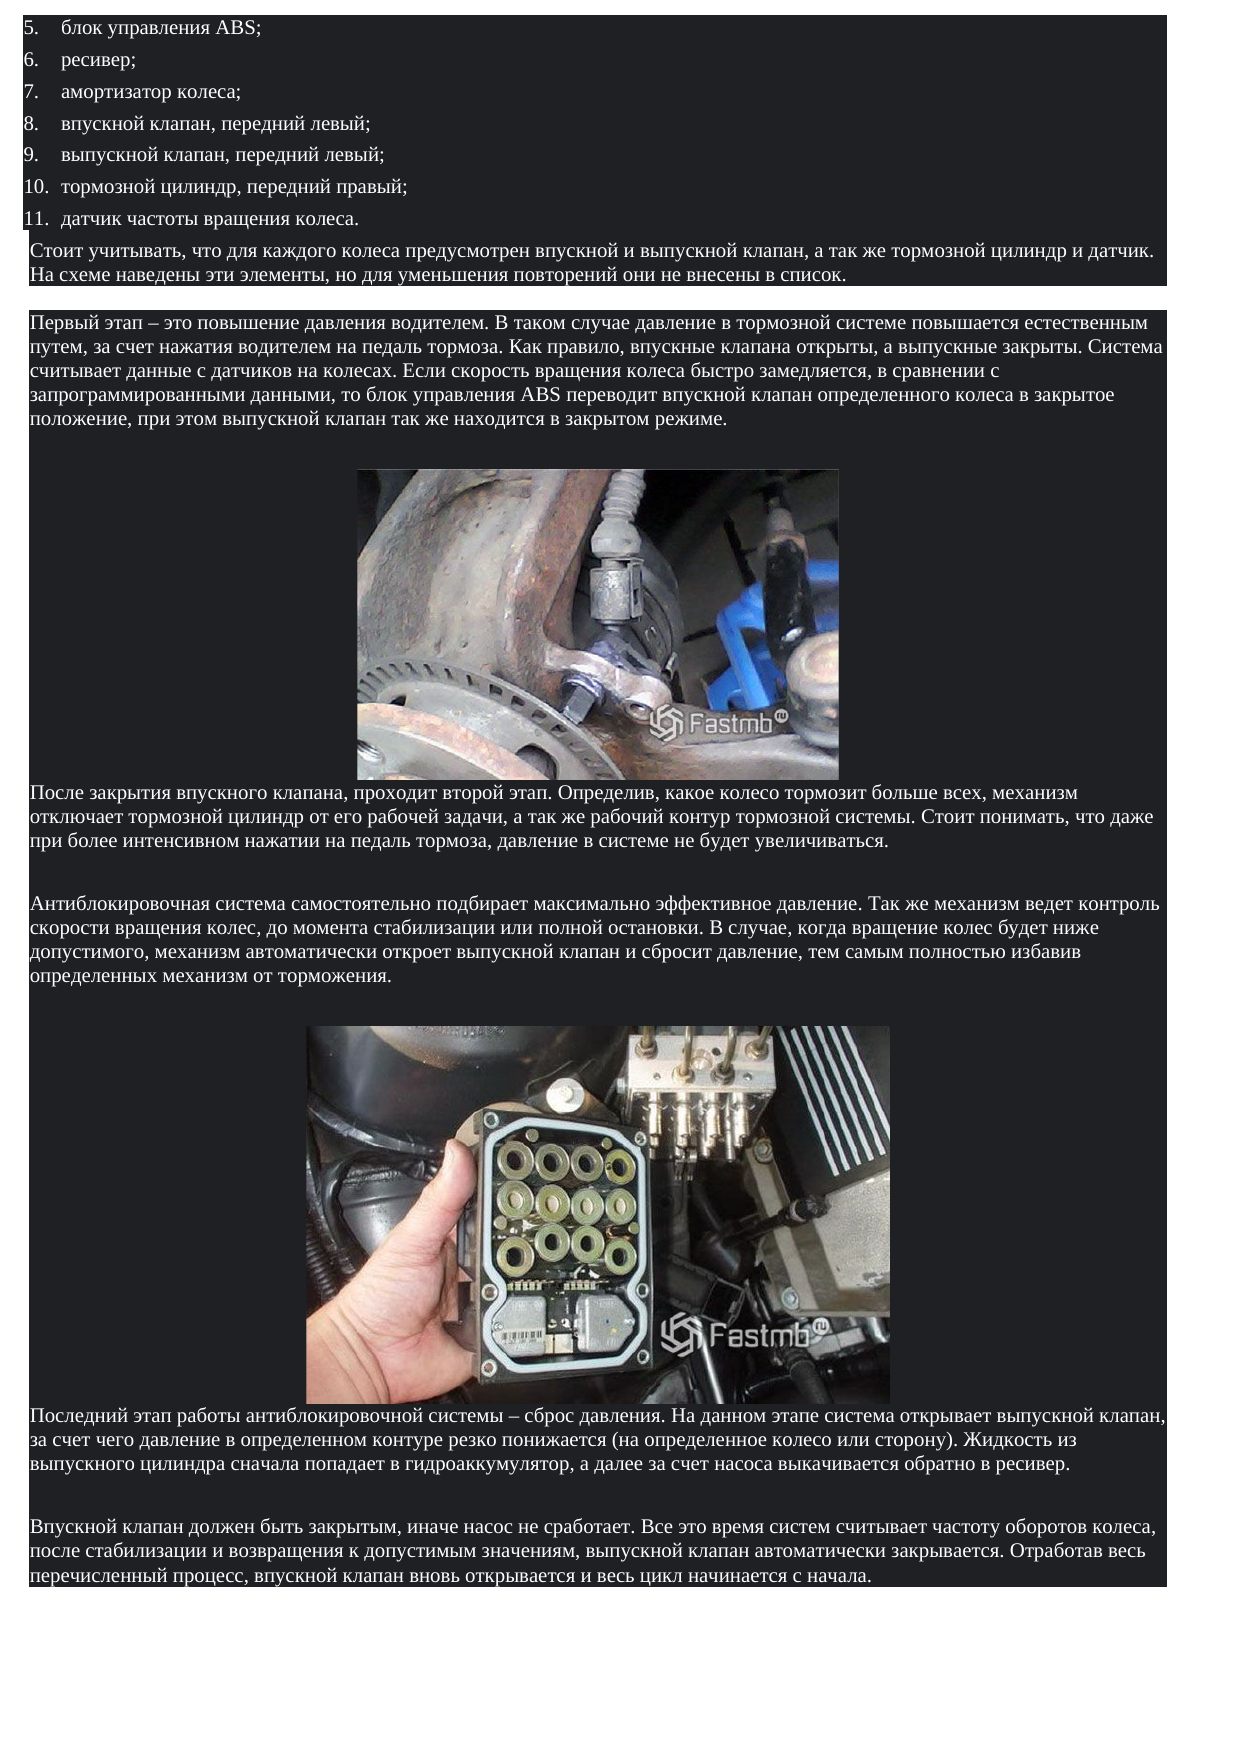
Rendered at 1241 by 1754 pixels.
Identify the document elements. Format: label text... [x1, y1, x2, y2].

list впускной клапан, передний левый; [23, 110, 1167, 134]
text Впускной клапан должен быть закрытым, иначе насос не сработает. Все это время систем считывает частоту оборотов колеса, после стабилизации и возвращения к допустимым значениям, выпускной клапан автоматически закрывается. Отработав весь перечисленный процесс, впускной клапан вновь открывается и весь цикл начинается с начала. [29, 1514, 1167, 1587]
list ресивер; [23, 47, 1167, 71]
list тормозной цилиндр, передний правый; [23, 174, 1167, 198]
picture [357, 469, 839, 780]
list блок управления ABS; [23, 15, 1167, 39]
picture [306, 1026, 890, 1404]
list датчик частоты вращения колеса. [23, 206, 1167, 230]
list амортизатор колеса; [23, 78, 1167, 103]
text После закрытия впускного клапана, проходит второй этап. Определив, какое колесо тормозит больше всех, механизм отключает тормозной цилиндр от его рабочей задачи, а так же рабочий контур тормозной системы. Стоит понимать, что даже при более интенсивном нажатии на педаль тормоза, давление в системе не будет увеличиваться. [29, 780, 1167, 852]
text Стоит учитывать, что для каждого колеса предусмотрен впускной и выпускной клапан, а так же тормозной цилиндр и датчик. На схеме наведены эти элементы, но для уменьшения повторений они не внесены в список. [29, 238, 1167, 286]
text Антиблокировочная система самостоятельно подбирает максимально эффективное давление. Так же механизм ведет контроль скорости вращения колес, до момента стабилизации или полной остановки. В случае, когда вращение колес будет ниже допустимого, механизм автоматически откроет выпускной клапан и сбросит давление, тем самым полностью избавив определенных механизм от торможения. [29, 891, 1167, 987]
list выпускной клапан, передний левый; [23, 142, 1167, 166]
text Первый этап – это повышение давления водителем. В таком случае давление в тормозной системе повышается естественным путем, за счет нажатия водителем на педаль тормоза. Как правило, впускные клапана открыты, а выпускные закрыты. Система считывает данные с датчиков на колесах. Если скорость вращения колеса быстро замедляется, в сравнении с запрограммированными данными, то блок управления ABS переводит впускной клапан определенного колеса в закрытое положение, при этом выпускной клапан так же находится в закрытом режиме. [29, 310, 1167, 430]
text Последний этап работы антиблокировочной системы – сброс давления. На данном этапе система открывает выпускной клапан, за счет чего давление в определенном контуре резко понижается (на определенное колесо или сторону). Жидкость из выпускного цилиндра сначала попадает в гидроаккумулятор, а далее за счет насоса выкачивается обратно в ресивер. [29, 1403, 1167, 1475]
